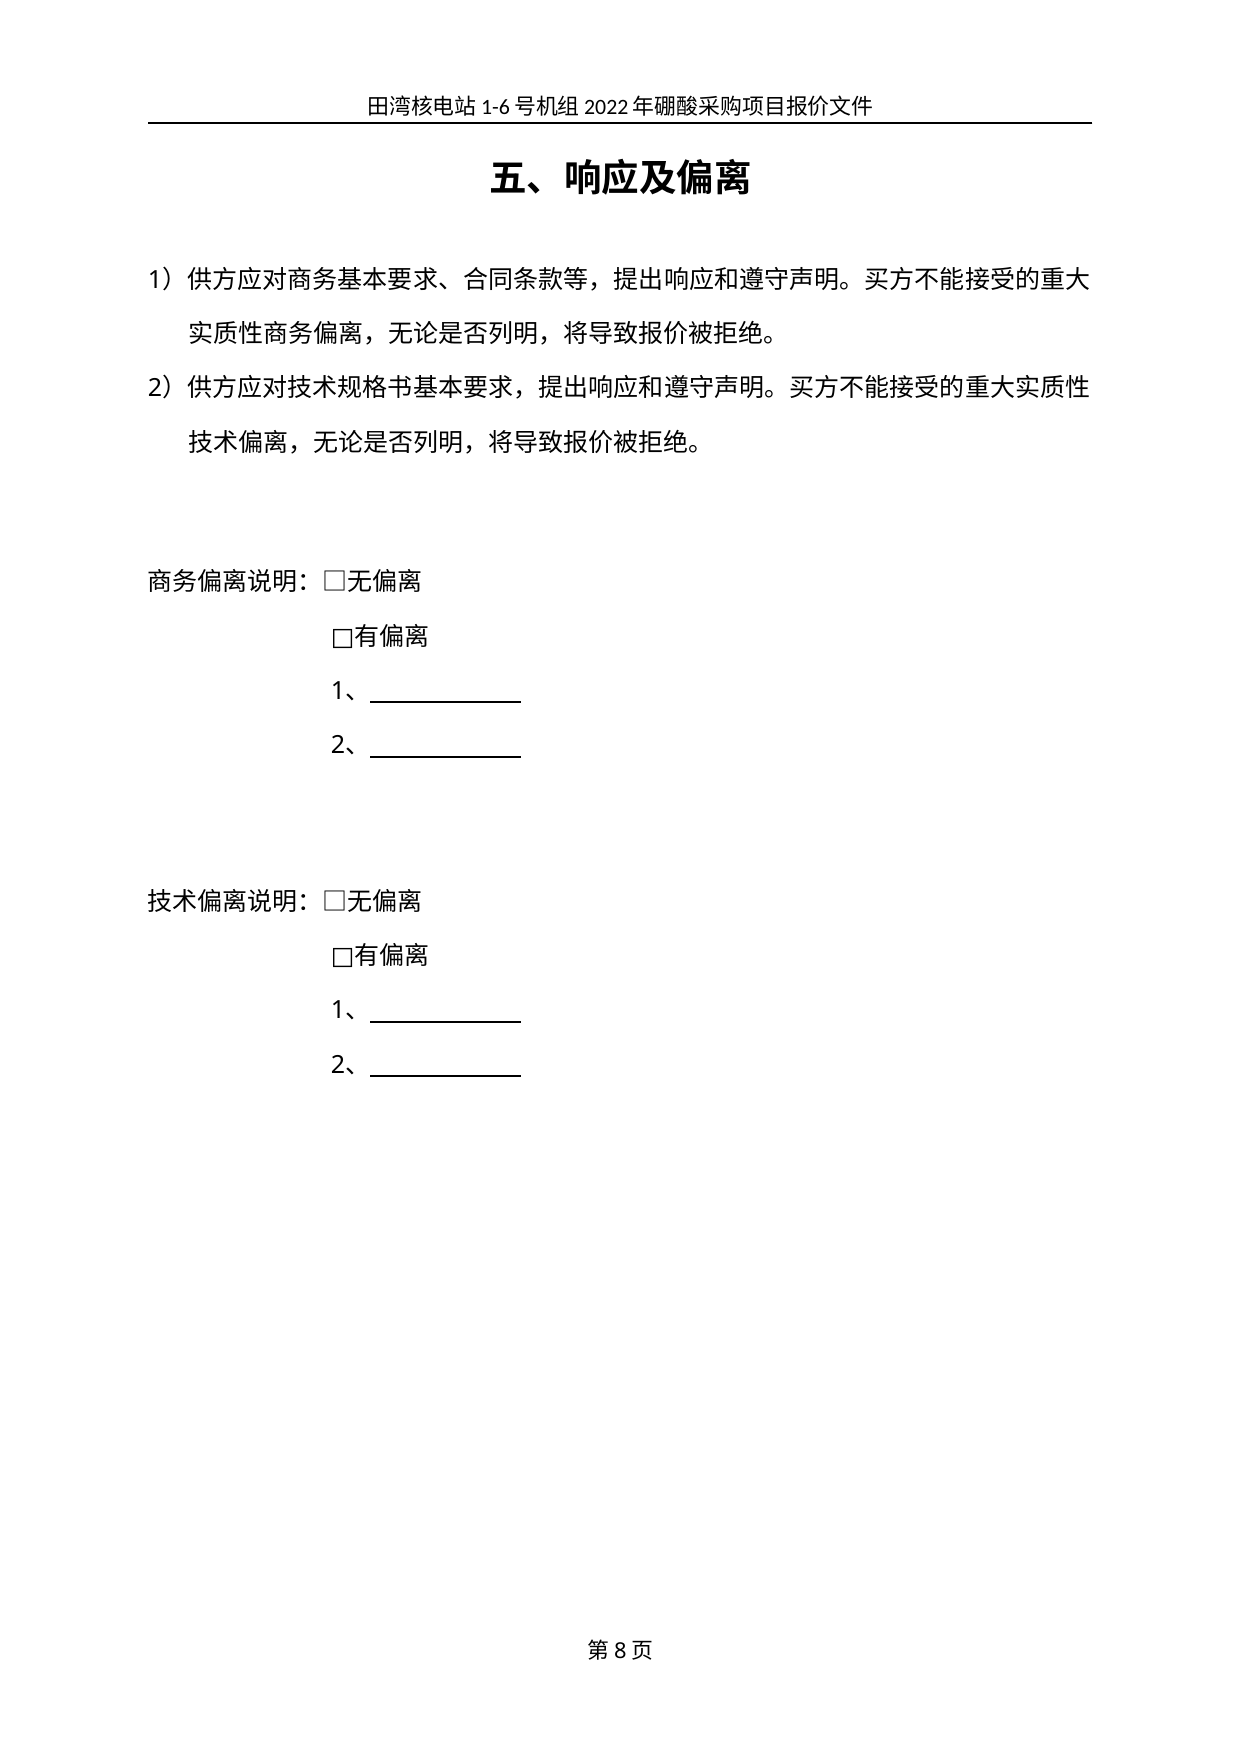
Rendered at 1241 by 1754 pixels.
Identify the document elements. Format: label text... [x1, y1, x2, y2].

text □有偏离 [181, 936, 1092, 972]
text 2）供方应对技术规格书基本要求，提出响应和遵守声明。买方不能接受的重大实质性技术偏离，无论是否列明，将导致报价被拒绝。 [148, 368, 1092, 458]
text 1）供方应对商务基本要求、合同条款等，提出响应和遵守声明。买方不能接受的重大实质性商务偏离，无论是否列明，将导致报价被拒绝。 [148, 259, 1092, 350]
text 五、响应及偏离 [148, 148, 1092, 202]
text 技术偏离说明：□无偏离 [148, 881, 1092, 917]
text 商务偏离说明：□无偏离 [148, 562, 1092, 598]
text 1、 [181, 990, 1092, 1026]
text □有偏离 [181, 616, 1092, 652]
text 1、 [181, 670, 1092, 707]
text 2、 [181, 1044, 1092, 1081]
text 2、 [181, 725, 1092, 761]
